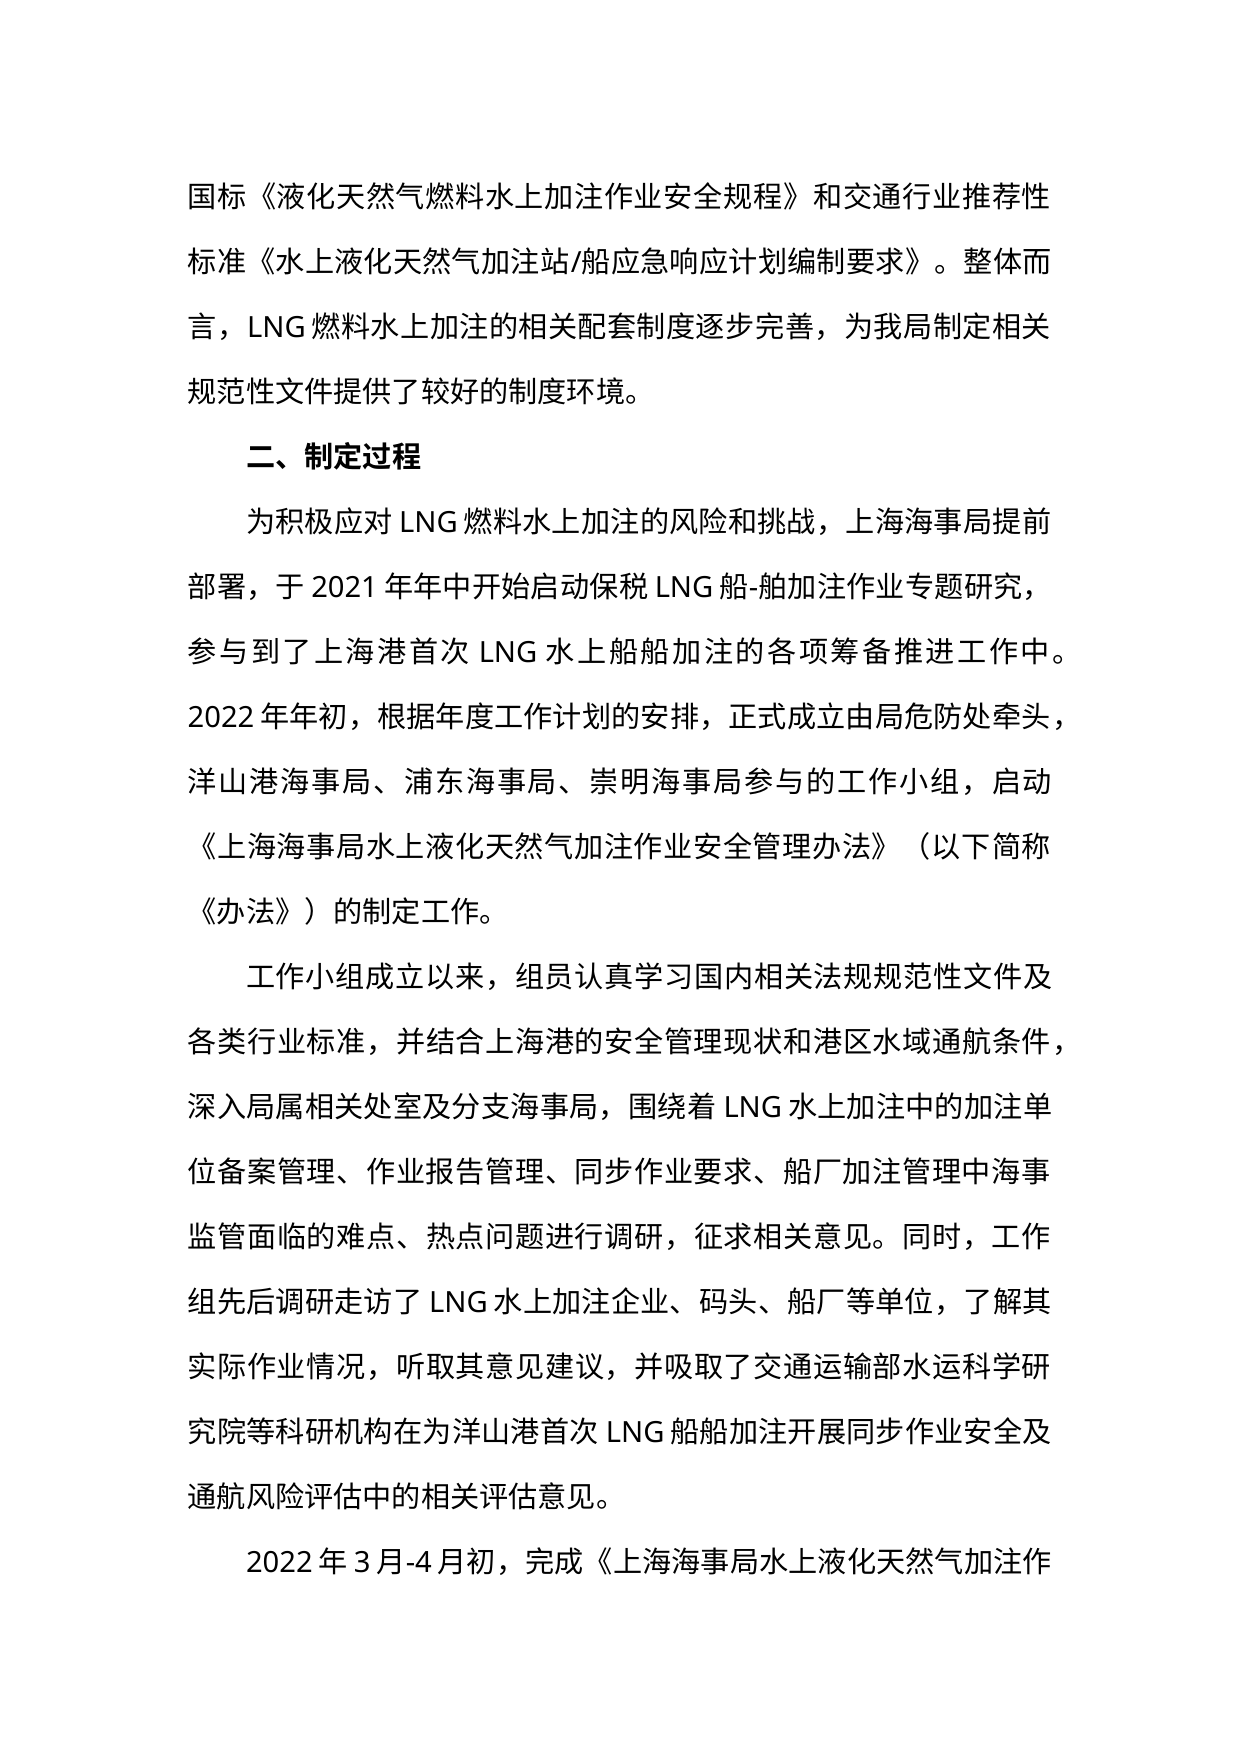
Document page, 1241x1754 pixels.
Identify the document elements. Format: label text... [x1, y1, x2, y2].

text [187, 162, 1053, 422]
text 工作小组成立以来，组员认真学习国内相关法规规范性文件及各类行业标准，并结合上海港的安全管理现状和港区水域通航条件，深入局属相关处室及分支海事局，围绕着LNG水上加注中的加注单位备案管理、作业报告管理、同步作业要求、船厂加注管理中海事监管面临的难点、热点问题进行调研，征求相关意见。同时，工作组先后调研走访了LNG水上加注企业、码头、船厂等单位，了解其实际作业情况，听取其意见建议，并吸取了交通运输部水运科学研究院等科研机构在为洋山港首次LNG船船加注开展同步作业安全及通航风险评估中的相关评估意见。 [187, 942, 1053, 1527]
text 为积极应对LNG燃料水上加注的风险和挑战，上海海事局提前部署，于2021年年中开始启动保税LNG船-舶加注作业专题研究，参与到了上海港首次LNG水上船船加注的各项筹备推进工作中。2022年年初，根据年度工作计划的安排，正式成立由局危防处牵头，洋山港海事局、浦东海事局、崇明海事局参与的工作小组，启动《上海海事局水上液化天然气加注作业安全管理办法》（以下简称《办法》）的制定工作。 [187, 487, 1053, 942]
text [187, 1527, 1053, 1592]
text 二、制定过程 [187, 422, 1053, 487]
